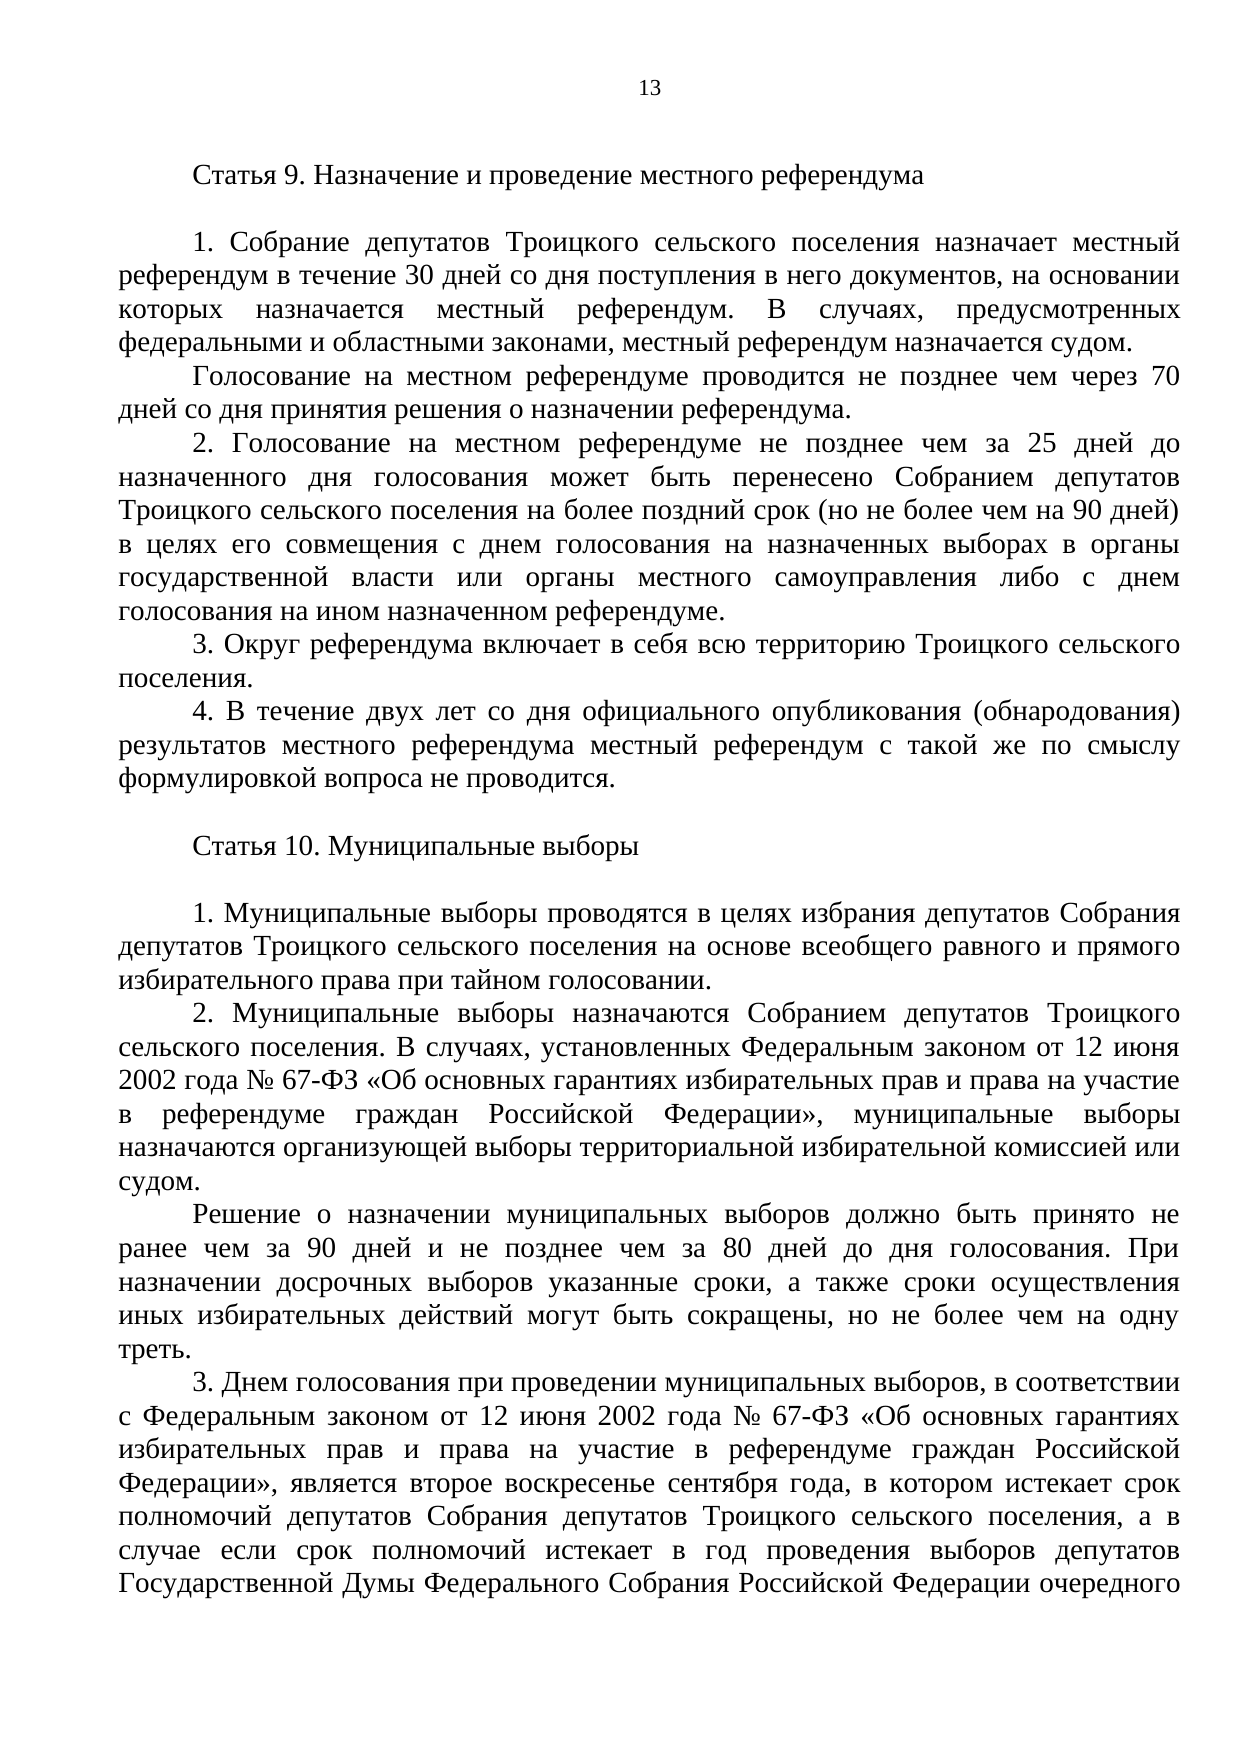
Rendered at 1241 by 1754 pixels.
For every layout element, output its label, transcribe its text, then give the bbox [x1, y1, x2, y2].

text 3. Округ референдума включает в себя всю территорию Троицкого сельского поселения. [118, 626, 1181, 693]
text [118, 1364, 1181, 1599]
text 2. Голосование на местном референдуме не позднее чем за 25 дней до назначенного дня голосования может быть перенесено Собранием депутатов Троицкого сельского поселения на более поздний срок (но не более чем на 90 дней) в целях его совмещения с днем голосования на назначенных выборах в органы государственной власти или органы местного самоуправления либо с днем голосования на ином назначенном референдуме. [118, 425, 1181, 626]
text 1. Муниципальные выборы проводятся в целях избрания депутатов Собрания депутатов Троицкого сельского поселения на основе всеобщего равного и прямого избирательного права при тайном голосовании. [118, 895, 1181, 995]
text Голосование на местном референдуме проводится не позднее чем через 70 дней со дня принятия решения о назначении референдума. [118, 358, 1181, 425]
text Статья 10. Муниципальные выборы [118, 828, 1181, 861]
text 1. Собрание депутатов Троицкого сельского поселения назначает местный референдум в течение 30 дней со дня поступления в него документов, на основании которых назначается местный референдум. В случаях, предусмотренных федеральными и областными законами, местный референдум назначается судом. [118, 224, 1181, 358]
text 4. В течение двух лет со дня официального опубликования (обнародования) результатов местного референдума местный референдум с такой же по смыслу формулировкой вопроса не проводится. [118, 693, 1181, 794]
text 2. Муниципальные выборы назначаются Собранием депутатов Троицкого сельского поселения. В случаях, установленных Федеральным законом от 12 июня 2002 года № 67-ФЗ «Об основных гарантиях избирательных прав и права на участие в референдуме граждан Российской Федерации», муниципальные выборы назначаются организующей выборы территориальной избирательной комиссией или судом. [118, 995, 1181, 1197]
text Решение о назначении муниципальных выборов должно быть принято не ранее чем за 90 дней и не позднее чем за 80 дней до дня голосования. При назначении досрочных выборов указанные сроки, а также сроки осуществления иных избирательных действий могут быть сокращены, но не более чем на одну треть. [118, 1197, 1181, 1364]
text Статья 9. Назначение и проведение местного референдума [118, 157, 1181, 190]
